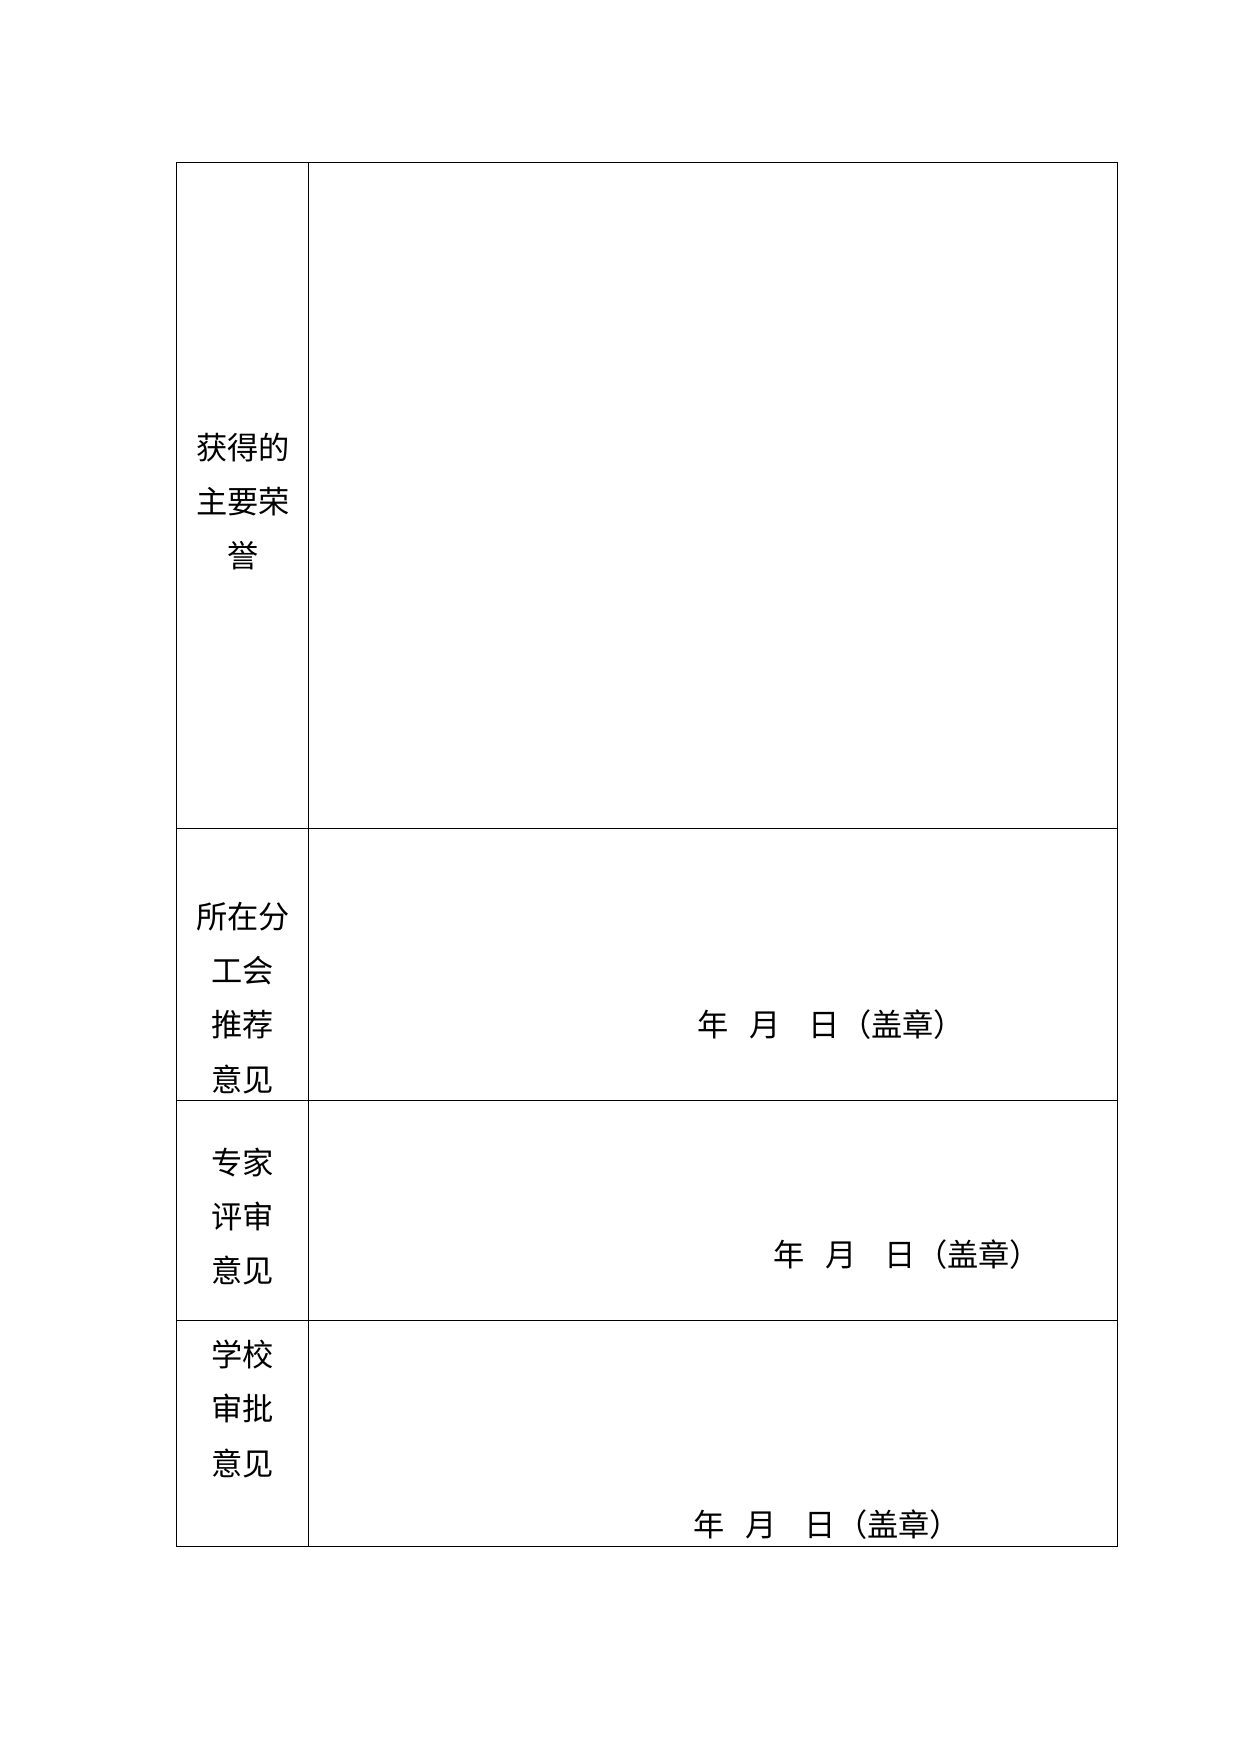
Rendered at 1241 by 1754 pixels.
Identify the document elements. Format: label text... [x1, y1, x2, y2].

table_cell 年 月 日（盖章） [309, 1101, 1117, 1320]
table_cell 年 月 日（盖章） [309, 829, 1117, 1100]
table_cell [309, 163, 1117, 828]
table_cell 专家 评审 意见 [177, 1101, 308, 1320]
table_cell 学校 审批 意见 [177, 1321, 308, 1546]
table_cell 年 月 日（盖章） [309, 1321, 1117, 1546]
table_cell 所在分工会 推荐 意见 [177, 829, 308, 1100]
table_cell 获得的主要荣誉 [177, 163, 308, 828]
